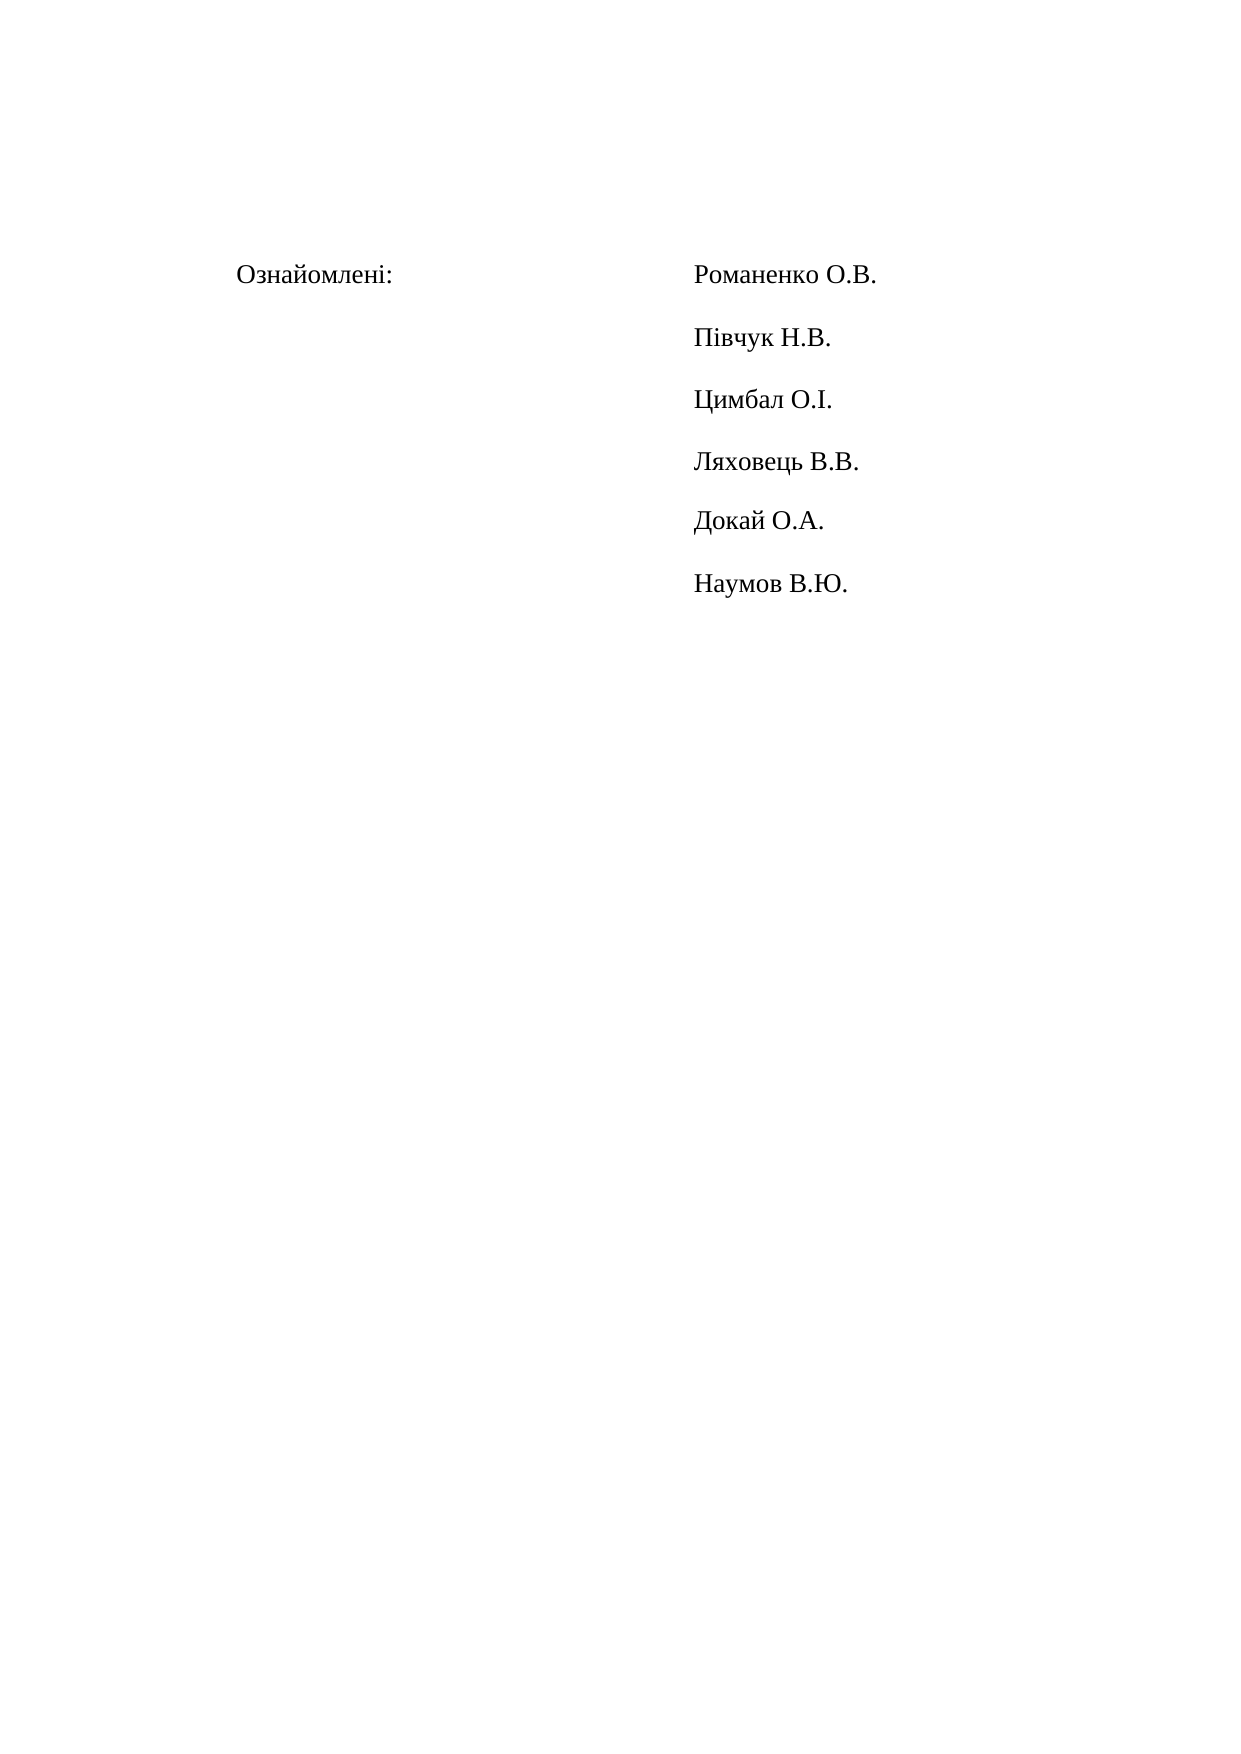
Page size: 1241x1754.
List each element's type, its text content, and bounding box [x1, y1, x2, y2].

text Наумов В.Ю. [620, 567, 1004, 598]
text Цимбал О.І. [620, 383, 1152, 414]
text Півчук Н.В. [620, 321, 1152, 352]
text Докай О.А. [620, 504, 1152, 536]
text Ляховець В.В. [620, 445, 1152, 476]
text Ознайомлені: Романенко О.В. [236, 258, 1152, 289]
